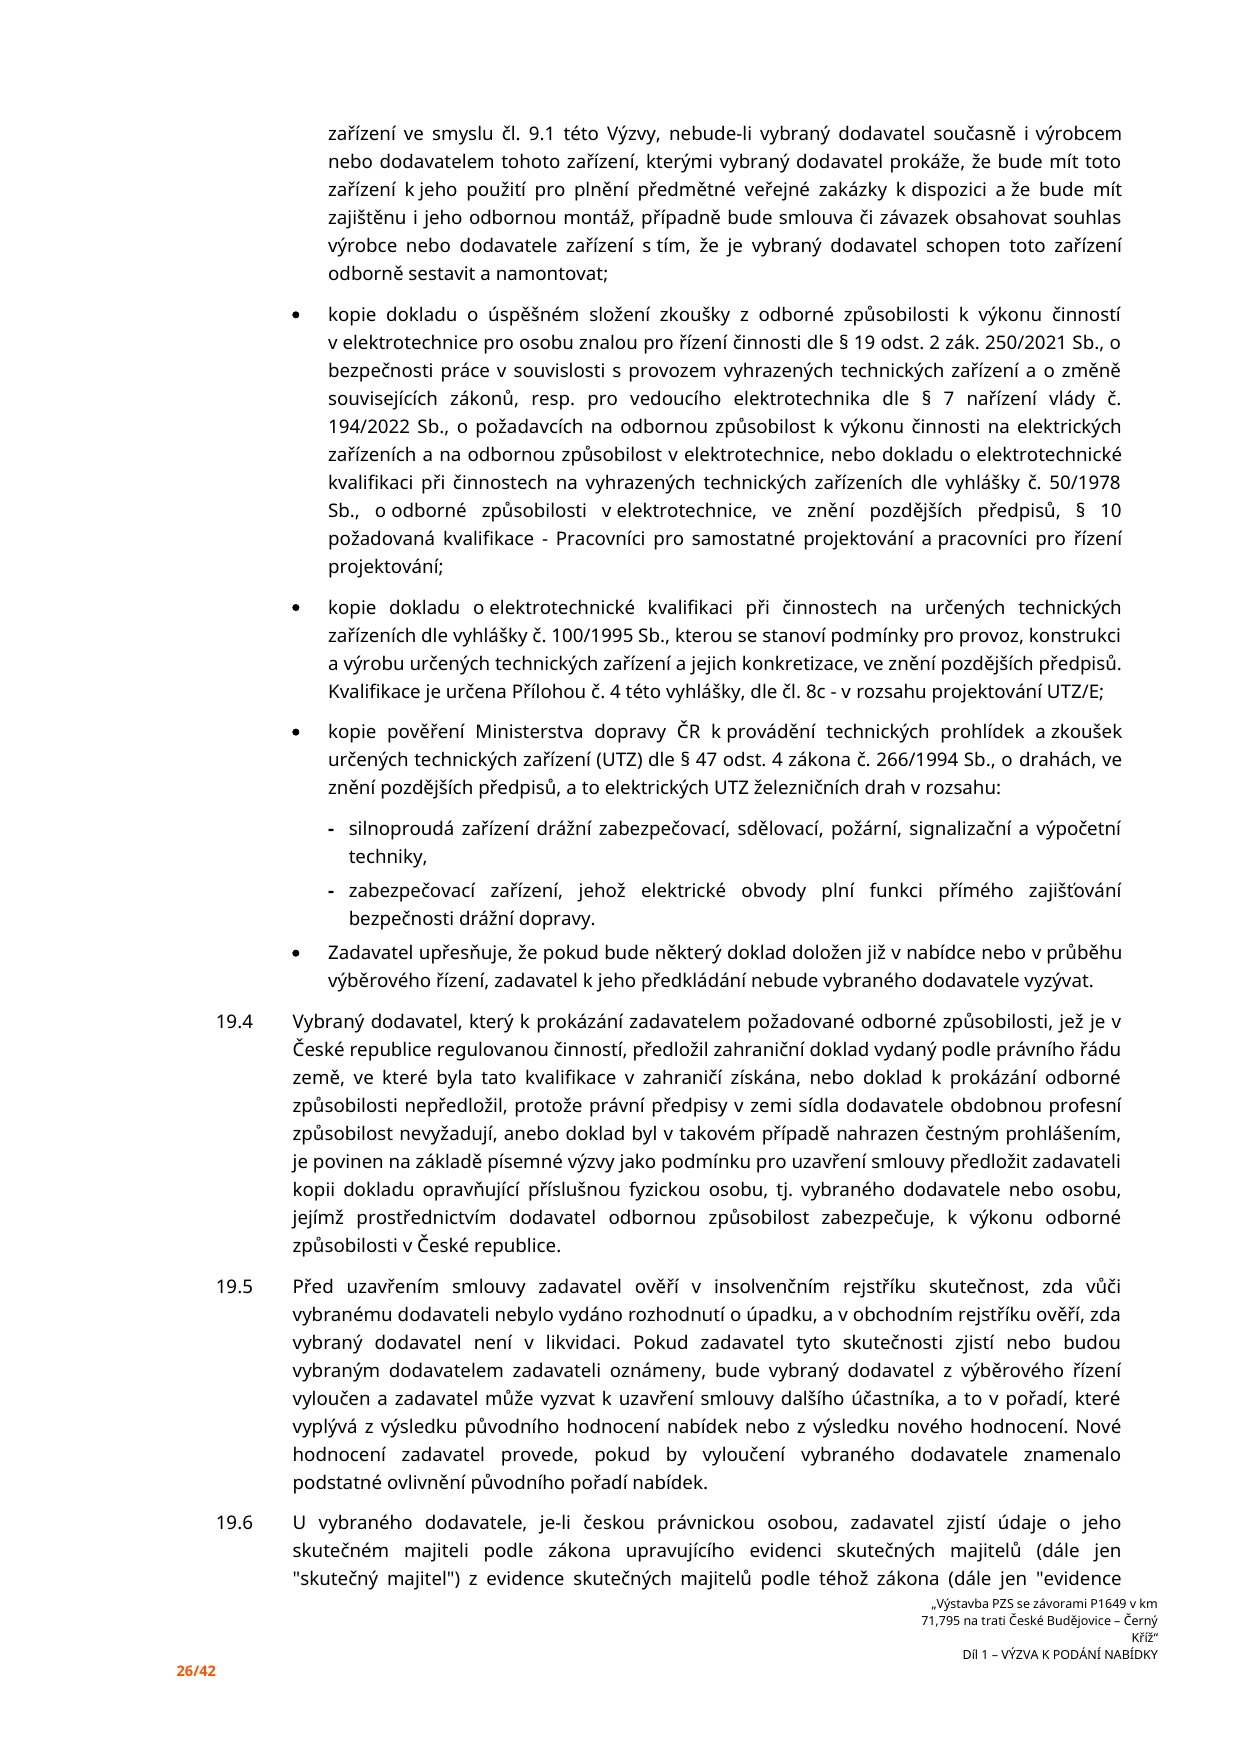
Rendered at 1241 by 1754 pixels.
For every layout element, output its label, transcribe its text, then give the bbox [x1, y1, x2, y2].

text Před uzavřením smlouvy zadavatel ověří v insolvenčním rejstříku skutečnost, zda vůči vybranému dodavateli nebylo vydáno rozhodnutí o úpadku, a v obchodním rejstříku ověří, zda vybraný dodavatel není v likvidaci. Pokud zadavatel tyto skutečnosti zjistí nebo budou vybraným dodavatelem zadavateli oznámeny, bude vybraný dodavatel z výběrového řízení vyloučen a zadavatel může vyzvat k uzavření smlouvy dalšího účastníka, a to v pořadí, které vyplývá z výsledku původního hodnocení nabídek nebo z výsledku nového hodnocení. Nové hodnocení zadavatel provede, pokud by vyloučení vybraného dodavatele znamenalo podstatné ovlivnění původního pořadí nabídek. [216, 1273, 1122, 1494]
text zabezpečovací zařízení, jehož elektrické obvody plní funkci přímého zajišťování bezpečnosti drážní dopravy. [328, 877, 1122, 931]
text silnoproudá zařízení drážní zabezpečovací, sdělovací, požární, signalizační a výpočetní techniky, [328, 815, 1122, 869]
text Vybraný dodavatel, který k prokázání zadavatelem požadované odborné způsobilosti, jež je v České republice regulovanou činností, předložil zahraniční doklad vydaný podle právního řádu země, ve které byla tato kvalifikace v zahraničí získána, nebo doklad k prokázání odborné způsobilosti nepředložil, protože právní předpisy v zemi sídla dodavatele obdobnou profesní způsobilost nevyžadují, anebo doklad byl v takovém případě nahrazen čestným prohlášením, je povinen na základě písemné výzvy jako podmínku pro uzavření smlouvy předložit zadavateli kopii dokladu opravňující příslušnou fyzickou osobu, tj. vybraného dodavatele nebo osobu, jejímž prostřednictvím dodavatel odbornou způsobilost zabezpečuje, k výkonu odborné způsobilosti v České republice. [216, 1008, 1122, 1258]
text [216, 1509, 1122, 1591]
text Zadavatel upřesňuje, že pokud bude některý doklad doložen již v nabídce nebo v průběhu výběrového řízení, zadavatel k jeho předkládání nebude vybraného dodavatele vyzývat. [292, 940, 1122, 993]
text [292, 121, 1122, 286]
text kopie pověření Ministerstva dopravy ČR k provádění technických prohlídek a zkoušek určených technických zařízení (UTZ) dle § 47 odst. 4 zákona č. 266/1994 Sb., o drahách, ve znění pozdějších předpisů, a to elektrických UTZ železničních drah v rozsahu: [292, 718, 1122, 800]
text kopie dokladu o úspěšném složení zkoušky z odborné způsobilosti k výkonu činností v elektrotechnice pro osobu znalou pro řízení činnosti dle § 19 odst. 2 zák. 250/2021 Sb., o bezpečnosti práce v souvislosti s provozem vyhrazených technických zařízení a o změně souvisejících zákonů, resp. pro vedoucího elektrotechnika dle § 7 nařízení vlády č. 194/2022 Sb., o požadavcích na odbornou způsobilost k výkonu činnosti na elektrických zařízeních a na odbornou způsobilost v elektrotechnice, nebo dokladu o elektrotechnické kvalifikaci při činnostech na vyhrazených technických zařízeních dle vyhlášky č. 50/1978 Sb., o odborné způsobilosti v elektrotechnice, ve znění pozdějších předpisů, § 10 požadovaná kvalifikace - Pracovníci pro samostatné projektování a pracovníci pro řízení projektování; [292, 301, 1122, 579]
text kopie dokladu o elektrotechnické kvalifikaci při činnostech na určených technických zařízeních dle vyhlášky č. 100/1995 Sb., kterou se stanoví podmínky pro provoz, konstrukci a výrobu určených technických zařízení a jejich konkretizace, ve znění pozdějších předpisů. Kvalifikace je určena Přílohou č. 4 této vyhlášky, dle čl. 8c - v rozsahu projektování UTZ/E; [292, 594, 1122, 703]
